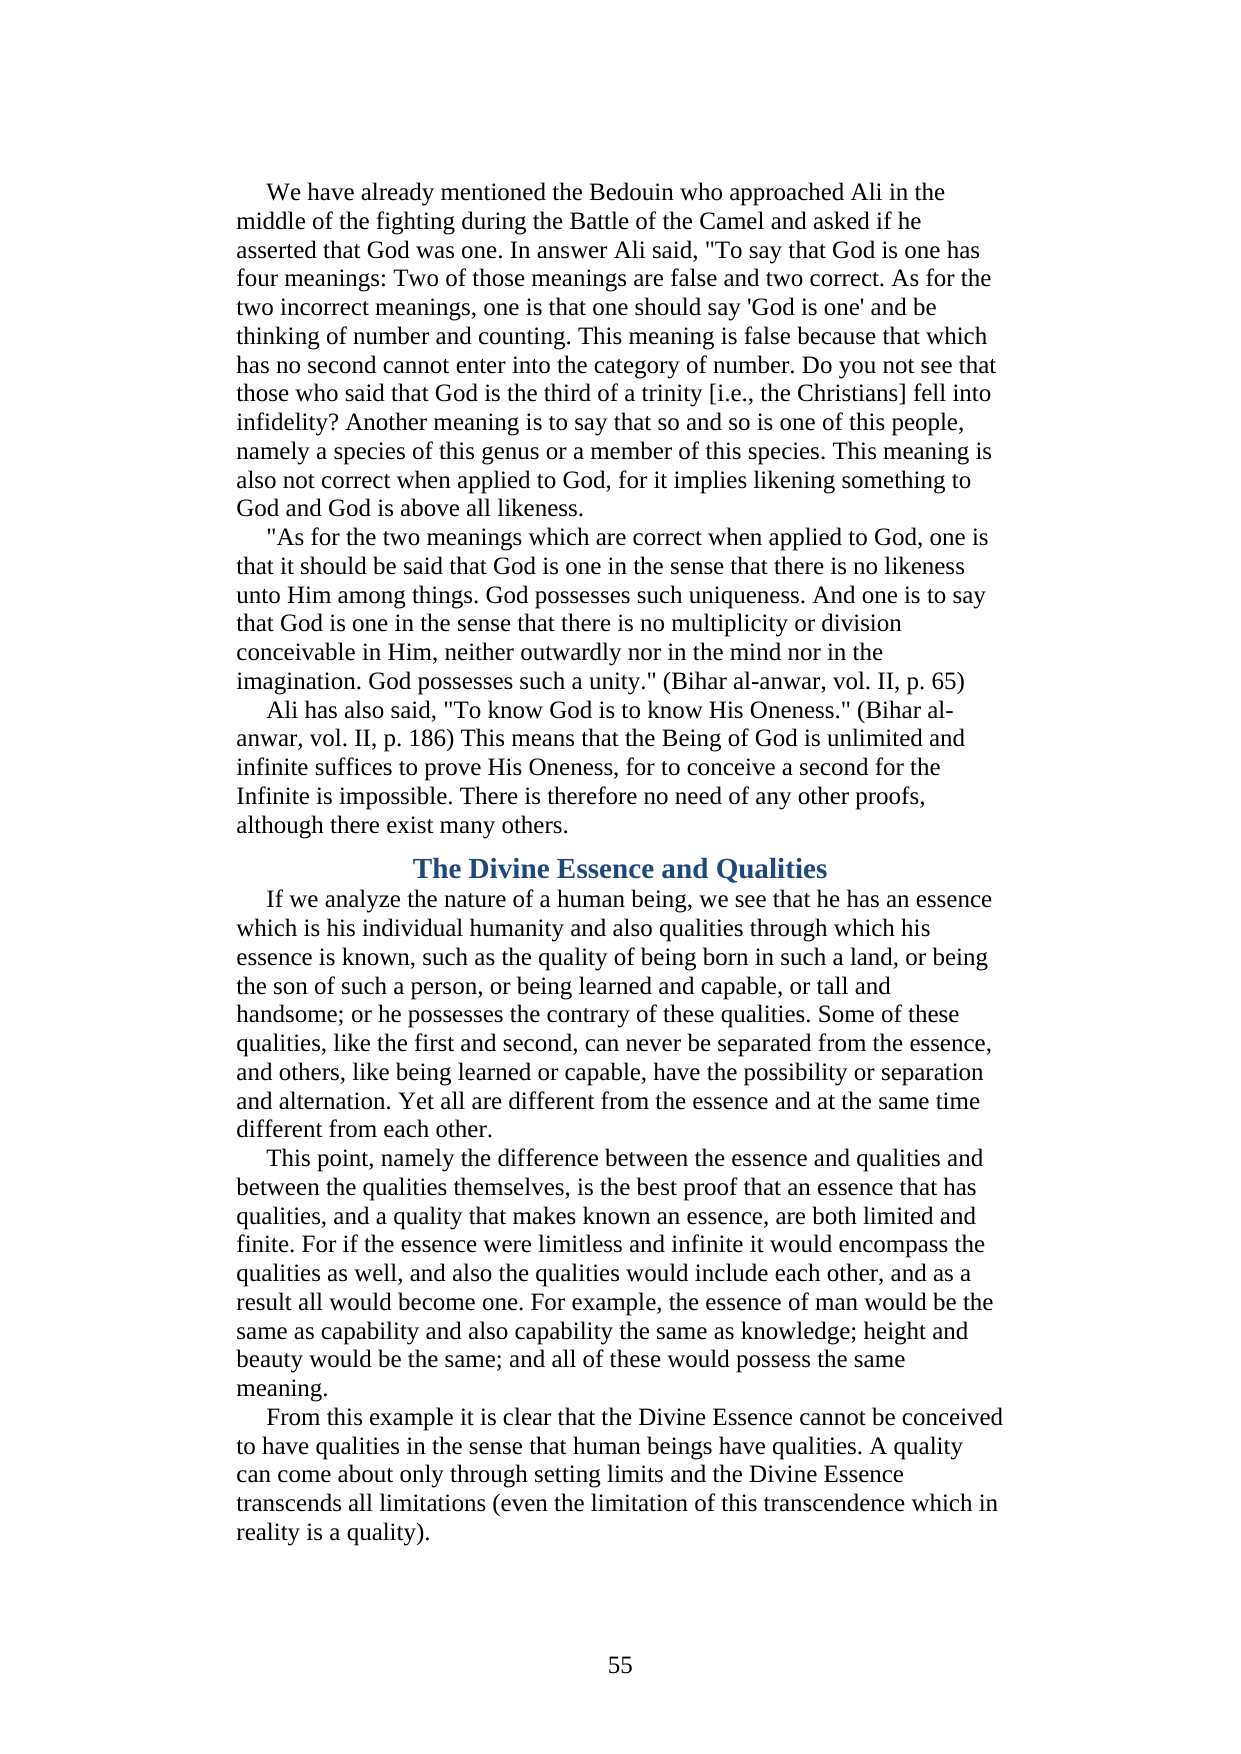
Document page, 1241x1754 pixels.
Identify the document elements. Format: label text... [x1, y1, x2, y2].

text This point, namely the difference between the essence and qualities and between the qualities themselves, is the best proof that an essence that has qualities, and a quality that makes known an essence, are both limited and finite. For if the essence were limitless and infinite it would encompass the qualities as well, and also the qualities would include each other, and as a result all would become one. For example, the essence of man would be the same as capability and also capability the same as knowledge; height and beauty would be the same; and all of these would possess the same meaning. [236, 1143, 1004, 1402]
subtitle The Divine Essence and Qualities [236, 851, 1004, 884]
text "As for the two meanings which are correct when applied to God, one is that it should be said that God is one in the sense that there is no likeness unto Him among things. God possesses such uniqueness. And one is to say that God is one in the sense that there is no multiplicity or division conceivable in Him, neither outwardly nor in the mind nor in the imagination. God possesses such a unity." (Bihar al-anwar, vol. II, p. 65) [236, 522, 1004, 695]
text If we analyze the nature of a human being, we see that he has an essence which is his individual humanity and also qualities through which his essence is known, such as the quality of being born in such a land, or being the son of such a person, or being learned and capable, or tall and handsome; or he possesses the contrary of these qualities. Some of these qualities, like the first and second, can never be separated from the essence, and others, like being learned or capable, have the possibility or separation and alternation. Yet all are different from the essence and at the same time different from each other. [236, 884, 1004, 1143]
text We have already mentioned the Bedouin who approached Ali in the middle of the fighting during the Battle of the Camel and asked if he asserted that God was one. In answer Ali said, "To say that God is one has four meanings: Two of those meanings are false and two correct. As for the two incorrect meanings, one is that one should say 'God is one' and be thinking of number and counting. This meaning is false because that which has no second cannot enter into the category of number. Do you not see that those who said that God is the third of a trinity [i.e., the Christians] fell into infidelity? Another meaning is to say that so and so is one of this people, namely a species of this genus or a member of this species. This meaning is also not correct when applied to God, for it implies likening something to God and God is above all likeness. [236, 177, 1004, 522]
text From this example it is clear that the Divine Essence cannot be conceived to have qualities in the sense that human beings have qualities. A quality can come about only through setting limits and the Divine Essence transcends all limitations (even the limitation of this transcendence which in reality is a quality). [236, 1402, 1004, 1546]
text Ali has also said, "To know God is to know His Oneness." (Bihar al-anwar, vol. II, p. 186) This means that the Being of God is unlimited and infinite suffices to prove His Oneness, for to conceive a second for the Infinite is impossible. There is therefore no need of any other proofs, although there exist many others. [236, 695, 1004, 838]
